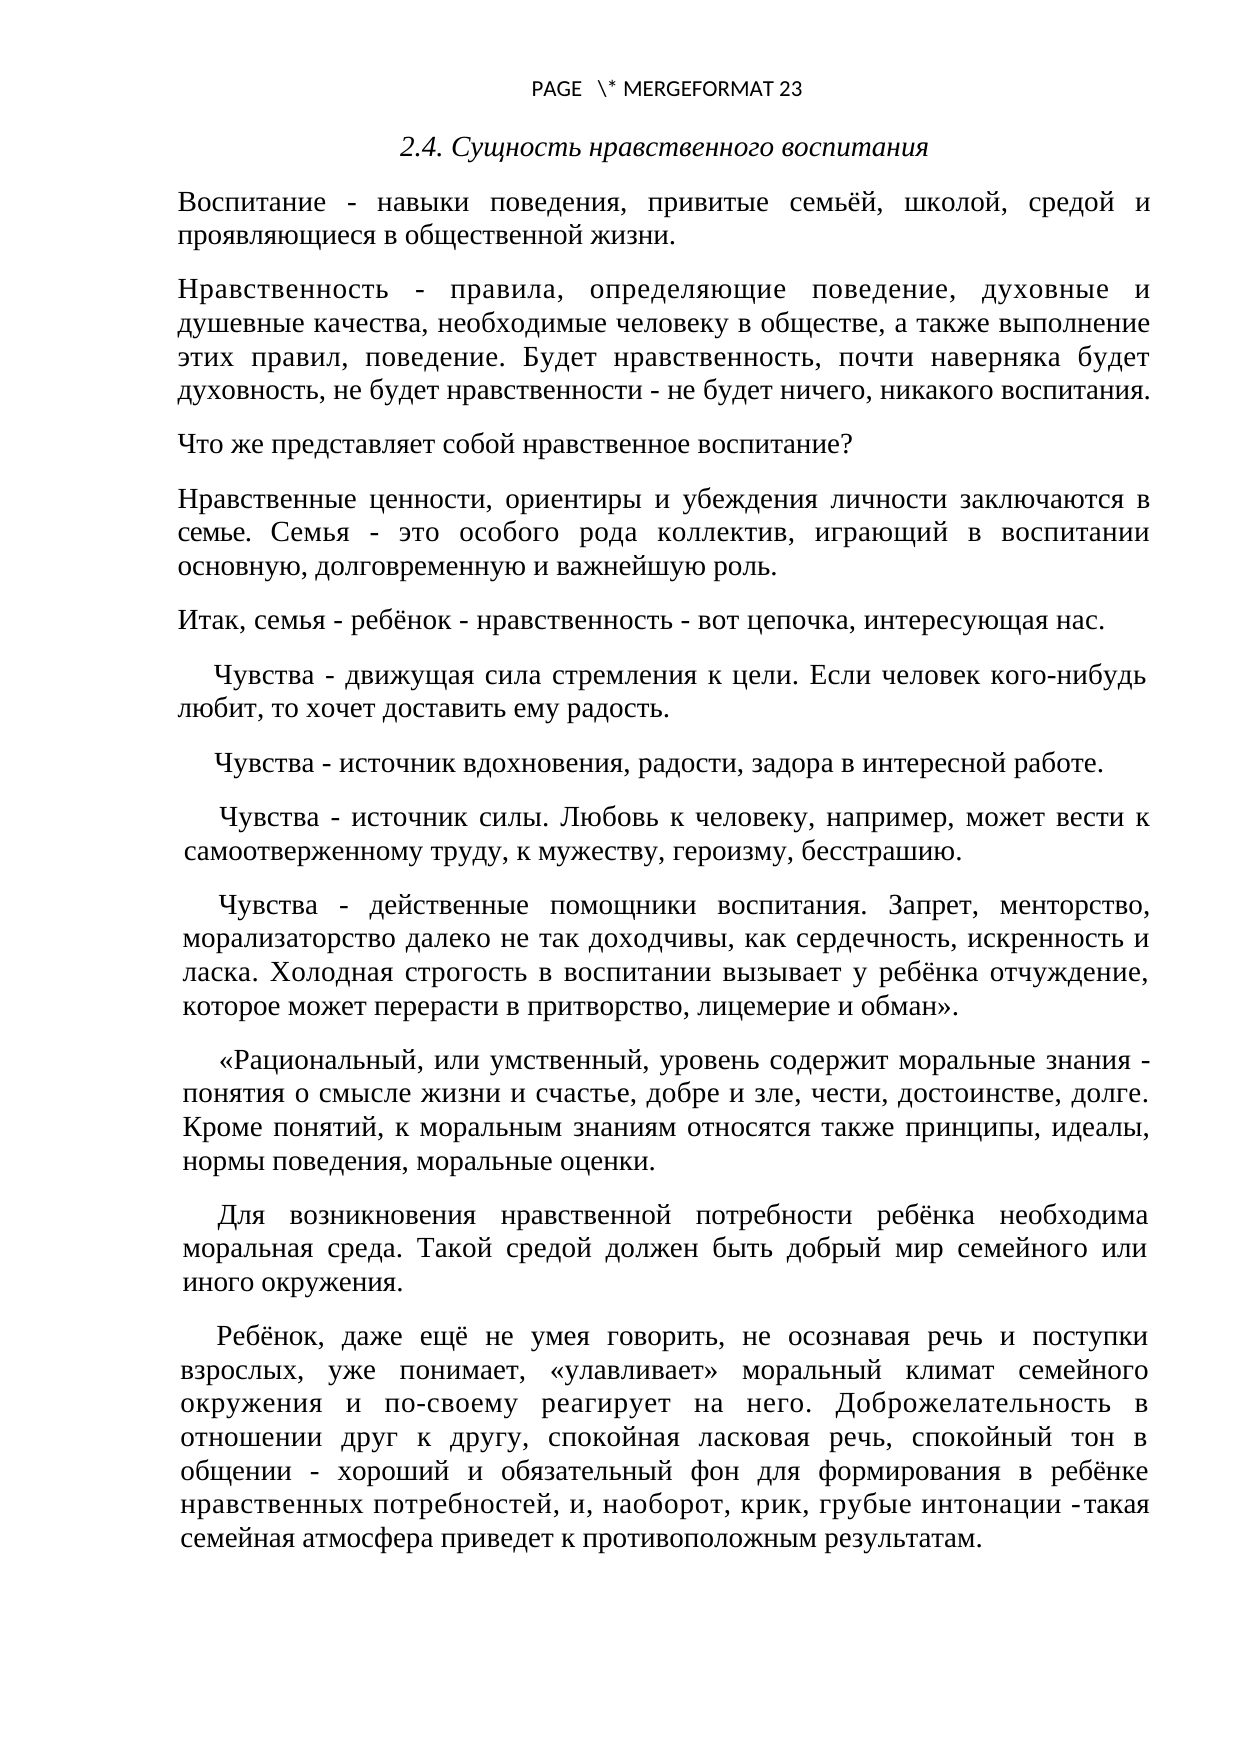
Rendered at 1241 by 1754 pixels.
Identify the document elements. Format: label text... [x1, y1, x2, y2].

text Чувства - источник вдохновения, радости, задора в интересной работе. [214, 745, 1152, 779]
text Чувства - источник силы. Любовь к человеку, например, может вести к самоотверженному труду, к мужеству, героизму, бесстрашию. [184, 799, 1152, 867]
text Итак, семья - ребёнок - нравственность - вот цепочка, интересующая нас. [177, 603, 1152, 636]
text Чувства - движущая сила стремления к цели. Если человек кого-нибудь любит, то хочет доставить ему радость. [177, 657, 1148, 724]
text Нравственность - правила, определяющие поведение, духовные и душевные качества, необходимые человеку в обществе, а также выполнение этих правил, поведение. Будет нравственность, почти наверняка будет духовность, не будет нравственности - не будет ничего, никакого воспитания. [177, 272, 1152, 406]
text Чувства - действенные помощники воспитания. Запрет, менторство, морализаторство далеко не так доходчивы, как сердечность, искренность и ласка. Холодная строгость в воспитании вызывает у ребёнка отчуждение, которое может перерасти в притворство, лицемерие и обман». [182, 887, 1151, 1022]
text Нравственные ценности, ориентиры и убеждения личности заключаются в семье. Семья - это особого рода коллектив, играющий в воспитании основную, долговременную и важнейшую роль. [177, 481, 1152, 582]
text Воспитание - навыки поведения, привитые семьёй, школой, средой и проявляющиеся в общественной жизни. [177, 184, 1152, 251]
text Для возникновения нравственной потребности ребёнка необходима моральная среда. Такой средой должен быть добрый мир семейного или иного окружения. [182, 1197, 1149, 1298]
text «Рациональный, или умственный, уровень содержит моральные знания - понятия о смысле жизни и счастье, добре и зле, чести, достоинстве, долге. Кроме понятий, к моральным знаниям относятся также принципы, идеалы, нормы поведения, моральные оценки. [182, 1042, 1152, 1177]
text Ребёнок, даже ещё не умея говорить, не осознавая речь и поступки взрослых, уже понимает, «улавливает» моральный климат семейного окружения и по-своему реагирует на него. Доброжелательность в отношении друг к другу, спокойная ласковая речь, спокойный тон в общении - хороший и обязательный фон для формирования в ребёнке нравственных потребностей, и, наоборот, крик, грубые интонации -такая семейная атмосфера приведет к противоположным результатам. [180, 1319, 1150, 1554]
text Что же представляет собой нравственное воспитание? [177, 427, 1152, 461]
text 2.4. Сущность нравственного воспитания [177, 130, 1152, 163]
